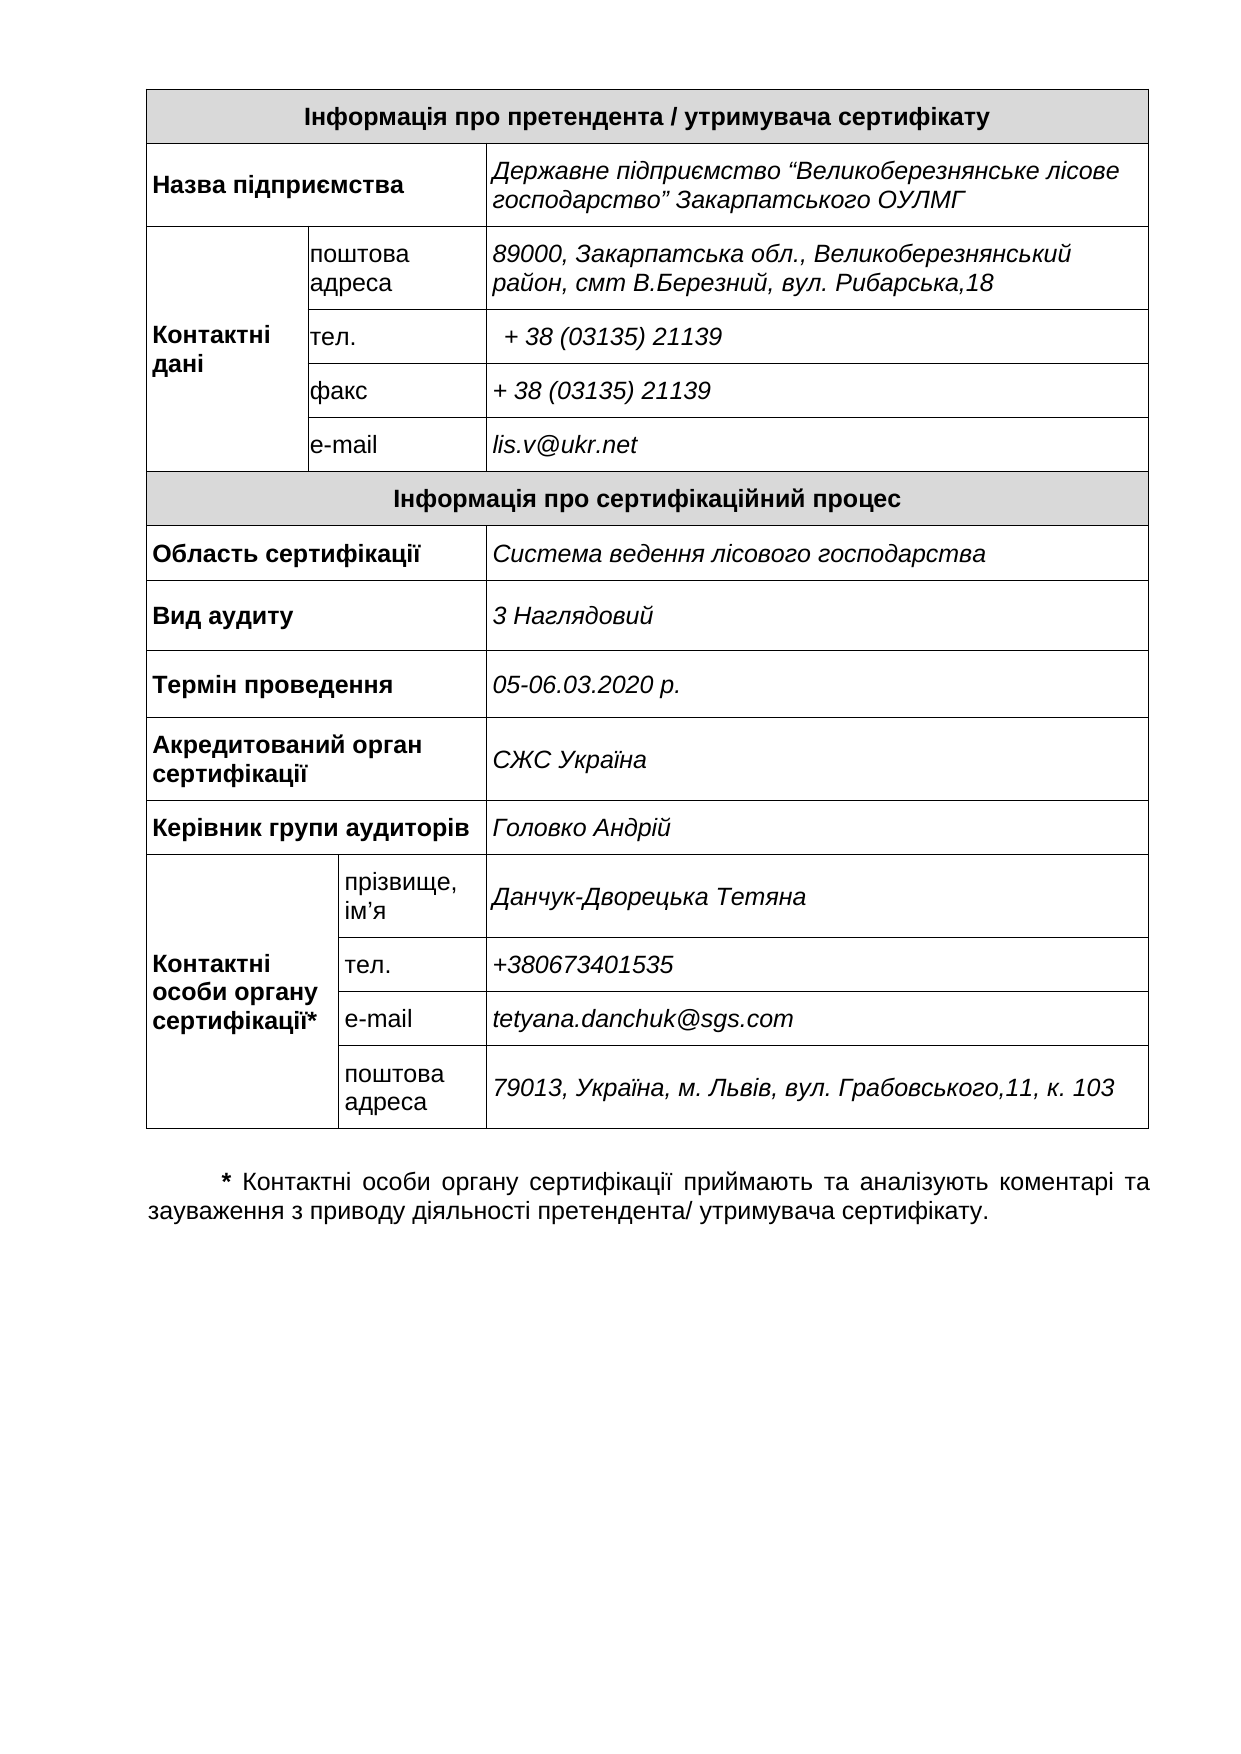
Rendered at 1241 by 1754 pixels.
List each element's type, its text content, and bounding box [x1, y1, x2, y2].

table_cell факс [309, 364, 486, 417]
table_cell Контактні дані [147, 227, 308, 471]
table_cell Головко Андрій [487, 801, 1148, 854]
table_cell СЖС Україна [487, 718, 1148, 800]
table_cell тел. [339, 938, 486, 991]
table_cell e-mail [339, 992, 486, 1045]
table_cell Область сертифікації [147, 526, 486, 579]
table_cell 89000, Закарпатська обл., Великоберезнянський район, смт В.Березний, вул. Рибарська,18 [487, 227, 1148, 308]
table_cell lis.v@ukr.net [487, 418, 1148, 471]
table_cell Керівник групи аудиторів [147, 801, 486, 854]
table_cell поштова адреса [309, 227, 486, 308]
table_cell тел. [309, 310, 486, 363]
table_cell e-mail [309, 418, 486, 471]
table_cell 79013, Україна, м. Львів, вул. Грабовського,11, к. 103 [487, 1046, 1148, 1128]
table_cell Назва підприємства [147, 144, 486, 226]
table_cell +380673401535 [487, 938, 1148, 991]
table_cell поштова адреса [339, 1046, 486, 1128]
table_cell tetyana.danchuk@sgs.com [487, 992, 1148, 1045]
table_cell Контактні особи органу сертифікації* [147, 855, 338, 1128]
table_cell Термін проведення [147, 651, 486, 717]
text * Контактні особи органу сертифікації приймають та аналізують коментарі та зауваження з приводу діяльності претендента/ утримувача сертифікату. [148, 1167, 1152, 1225]
table_cell + 38 (03135) 21139 [487, 364, 1148, 417]
table_header Інформація про претендента / утримувача сертифікату [147, 90, 1148, 143]
table_cell [487, 310, 1148, 363]
table_cell Інформація про сертифікаційний процес [147, 472, 1148, 525]
table_cell Державне підприємство “Великоберезнянське лісове господарство” Закарпатського ОУЛМГ [487, 144, 1148, 226]
table_cell Система ведення лісового господарства [487, 526, 1148, 579]
table_cell Вид аудиту [147, 581, 486, 650]
table_cell 05-06.03.2020 р. [487, 651, 1148, 717]
table_cell 3 Наглядовий [487, 581, 1148, 650]
table_cell прізвище, ім’я [339, 855, 486, 937]
table_cell Акредитований орган сертифікації [147, 718, 486, 800]
table_cell Данчук-Дворецька Тетяна [487, 855, 1148, 937]
